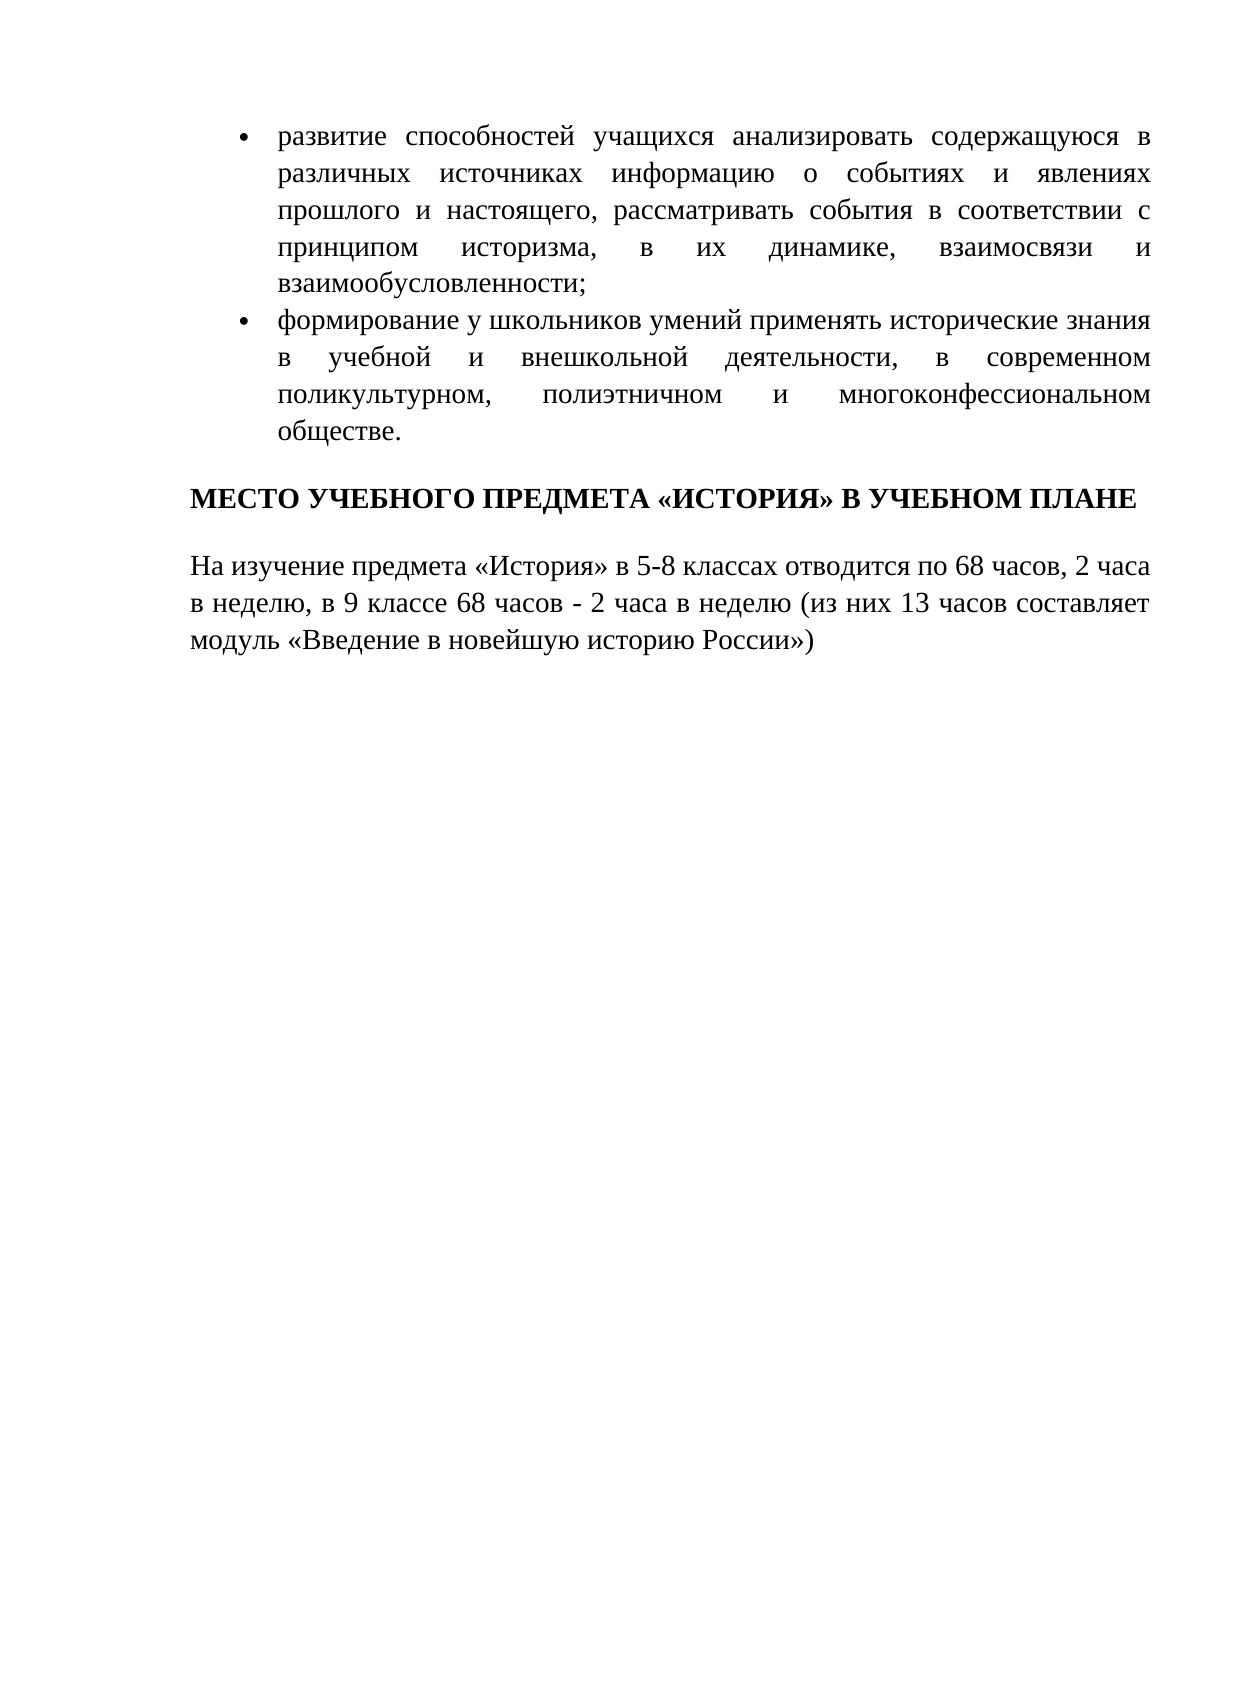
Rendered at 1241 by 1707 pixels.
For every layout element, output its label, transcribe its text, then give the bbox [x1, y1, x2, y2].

list развитие способностей учащихся анализировать содержащуюся в различных источниках информацию о событиях и явлениях прошлого и настоящего, рассматривать события в соответствии с принципом историзма, в их динамике, взаимосвязи и взаимообусловленности; [240, 118, 1152, 299]
list формирование у школьников умений применять исторические знания в учебной и внешкольной деятельности, в современном поликультурном, полиэтничном и многоконфессиональном обществе. [240, 302, 1152, 447]
text На изучение предмета «История» в 5-8 классах отводится по 68 часов, 2 часа в неделю, в 9 классе 68 часов - 2 часа в неделю (из них 13 часов составляет модуль «Введение в новейшую историю России») [190, 548, 1152, 656]
text МЕСТО УЧЕБНОГО ПРЕДМЕТА «ИСТОРИЯ» В УЧЕБНОМ ПЛАНЕ [190, 481, 1152, 514]
